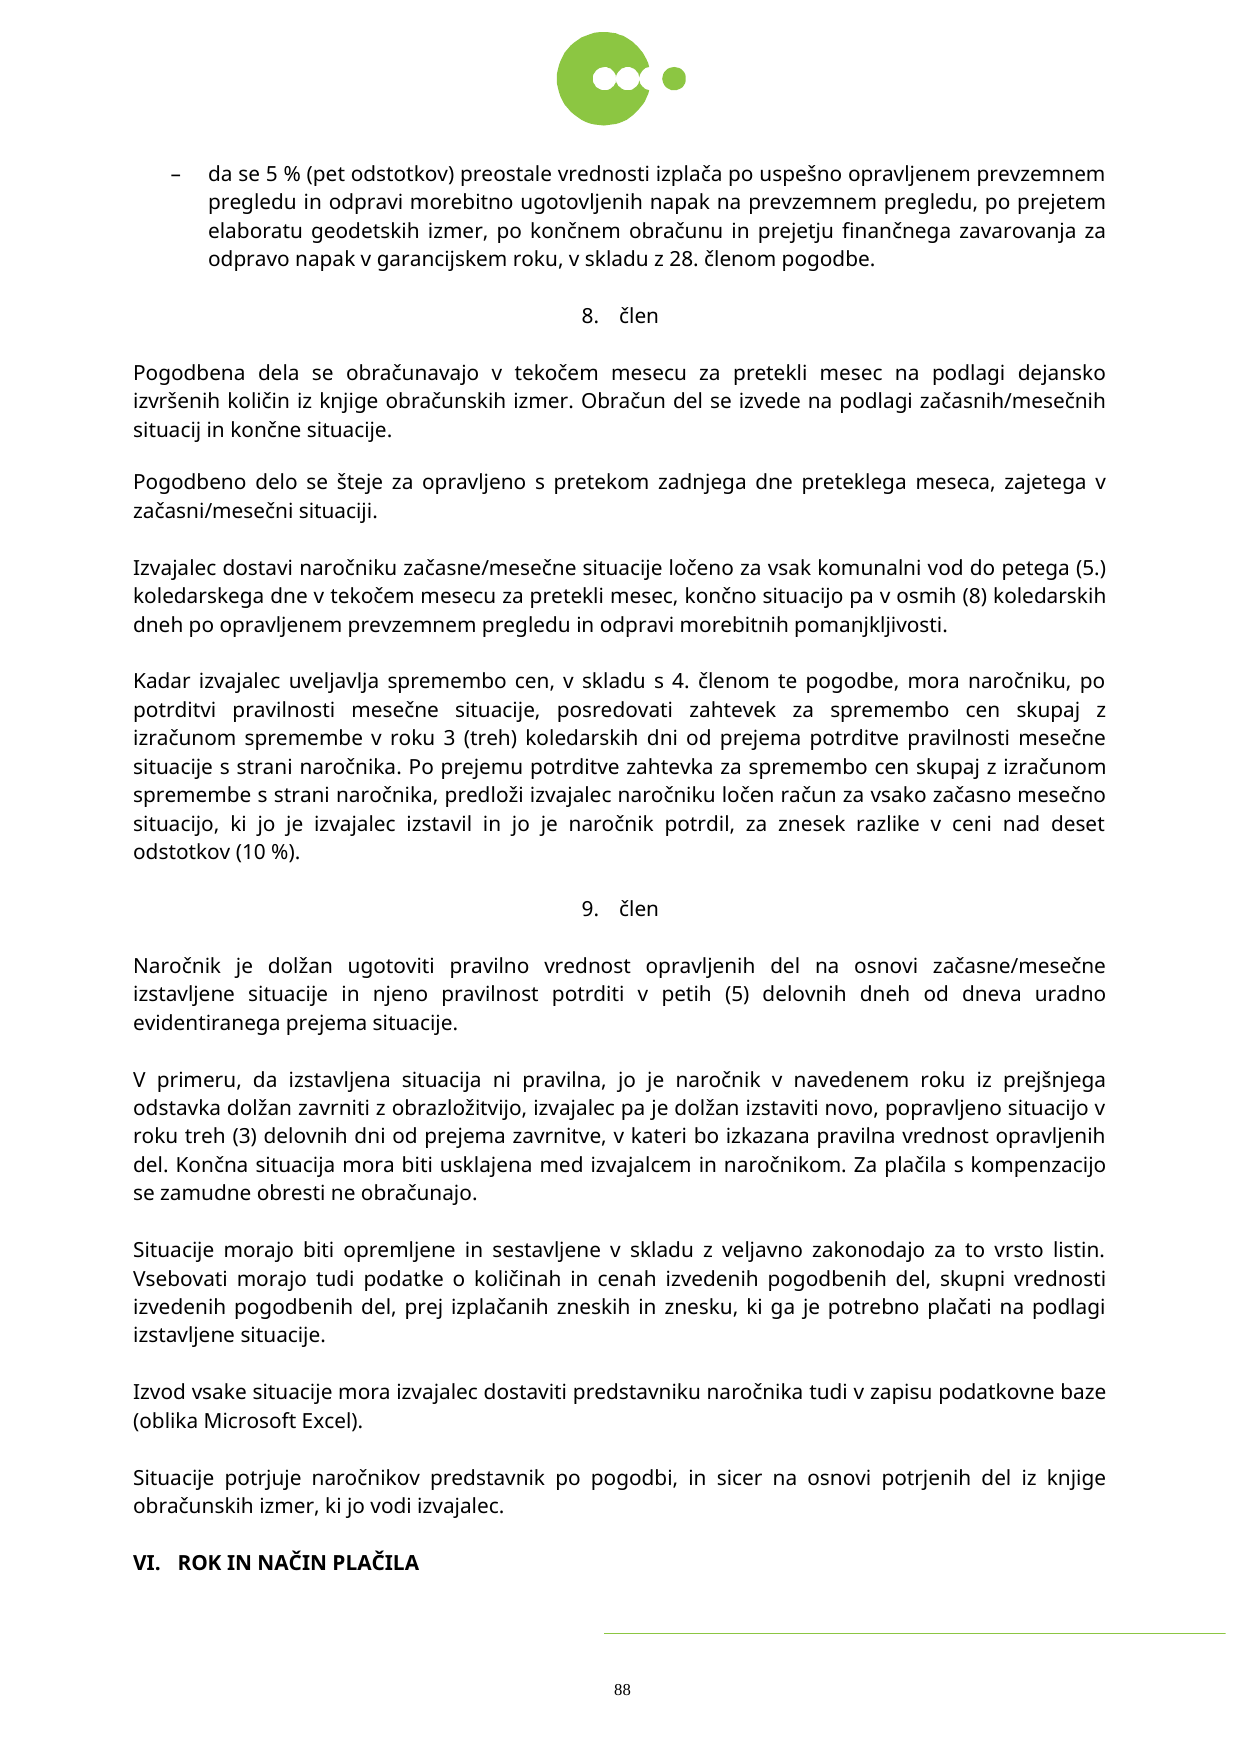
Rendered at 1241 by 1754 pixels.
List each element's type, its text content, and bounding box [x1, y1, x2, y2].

list člen [133, 894, 1107, 922]
text Pogodbena dela se obračunavajo v tekočem mesecu za pretekli mesec na podlagi dejansko izvršenih količin iz knjige obračunskih izmer. Obračun del se izvede na podlagi začasnih/mesečnih situacij in končne situacije. [133, 358, 1107, 443]
text Izvajalec dostavi naročniku začasne/mesečne situacije ločeno za vsak komunalni vod do petega (5.) koledarskega dne v tekočem mesecu za pretekli mesec, končno situacijo pa v osmih (8) koledarskih dneh po opravljenem prevzemnem pregledu in odpravi morebitnih pomanjkljivosti. [133, 553, 1107, 638]
text Situacije potrjuje naročnikov predstavnik po pogodbi, in sicer na osnovi potrjenih del iz knjige obračunskih izmer, ki jo vodi izvajalec. [133, 1463, 1107, 1520]
text Kadar izvajalec uveljavlja spremembo cen, v skladu s 4. členom te pogodbe, mora naročniku, po potrditvi pravilnosti mesečne situacije, posredovati zahtevek za spremembo cen skupaj z izračunom spremembe v roku 3 (treh) koledarskih dni od prejema potrditve pravilnosti mesečne situacije s strani naročnika. Po prejemu potrditve zahtevka za spremembo cen skupaj z izračunom spremembe s strani naročnika, predloži izvajalec naročniku ločen račun za vsako začasno mesečno situacijo, ki jo je izvajalec izstavil in jo je naročnik potrdil, za znesek razlike v ceni nad deset odstotkov (10 %). [133, 667, 1107, 866]
text Situacije morajo biti opremljene in sestavljene v skladu z veljavno zakonodajo za to vrsto listin. Vsebovati morajo tudi podatke o količinah in cenah izvedenih pogodbenih del, skupni vrednosti izvedenih pogodbenih del, prej izplačanih zneskih in znesku, ki ga je potrebno plačati na podlagi izstavljene situacije. [133, 1235, 1107, 1349]
text Izvod vsake situacije mora izvajalec dostaviti predstavniku naročnika tudi v zapisu podatkovne baze (oblika Microsoft Excel). [133, 1377, 1107, 1434]
list ROK IN NAČIN PLAČILA [133, 1548, 1107, 1577]
text Pogodbeno delo se šteje za opravljeno s pretekom zadnjega dne preteklega meseca, zajetega v začasni/mesečni situaciji. [133, 467, 1107, 524]
text Naročnik je dolžan ugotoviti pravilno vrednost opravljenih del na osnovi začasne/mesečne izstavljene situacije in njeno pravilnost potrditi v petih (5) delovnih dneh od dneva uradno evidentiranega prejema situacije. [133, 951, 1107, 1036]
text V primeru, da izstavljena situacija ni pravilna, jo je naročnik v navedenem roku iz prejšnjega odstavka dolžan zavrniti z obrazložitvijo, izvajalec pa je dolžan izstaviti novo, popravljeno situacijo v roku treh (3) delovnih dni od prejema zavrnitve, v kateri bo izkazana pravilna vrednost opravljenih del. Končna situacija mora biti usklajena med izvajalcem in naročnikom. Za plačila s kompenzacijo se zamudne obresti ne obračunajo. [133, 1065, 1107, 1207]
list da se 5 % (pet odstotkov) preostale vrednosti izplača po uspešno opravljenem prevzemnem pregledu in odpravi morebitno ugotovljenih napak na prevzemnem pregledu, po prejetem elaboratu geodetskih izmer, po končnem obračunu in prejetju finančnega zavarovanja za odpravo napak v garancijskem roku, v skladu z 28. členom pogodbe. [170, 159, 1107, 273]
list člen [133, 301, 1107, 330]
